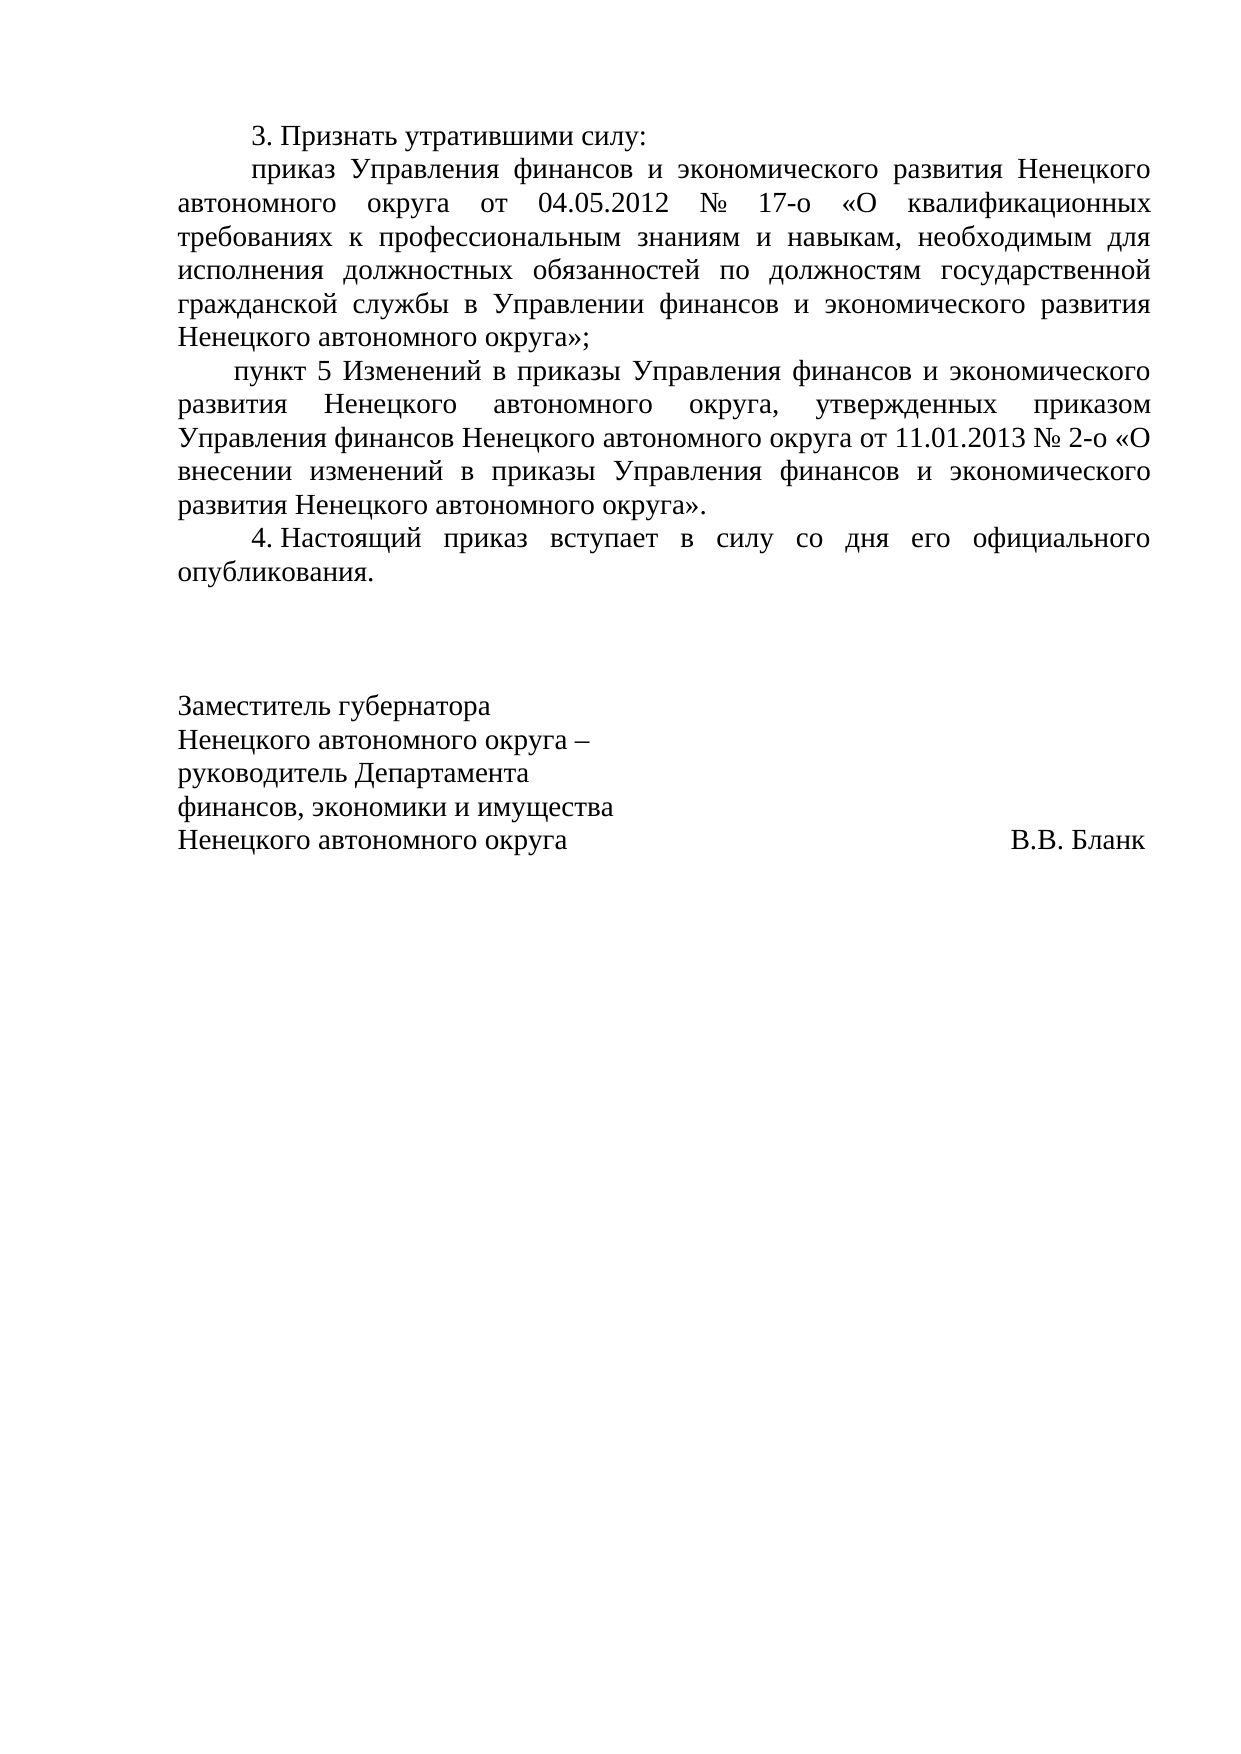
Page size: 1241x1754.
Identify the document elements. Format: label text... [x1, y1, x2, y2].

text 4. Настоящий приказ вступает в силу со дня его официального опубликования. [177, 521, 1152, 588]
text Заместитель губернатора [177, 688, 1152, 722]
text финансов, экономики и имущества [177, 789, 1152, 822]
text руководитель Департамента [177, 755, 1152, 789]
text Ненецкого автономного округа – [177, 722, 1152, 755]
text приказ Управления финансов и экономического развития Ненецкого автономного округа от 04.05.2012 № 17-о «О квалификационных требованиях к профессиональным знаниям и навыкам, необходимым для исполнения должностных обязанностей по должностям государственной гражданской службы в Управлении финансов и экономического развития Ненецкого автономного округа»; [177, 152, 1152, 353]
text 3. Признать утратившими силу: [177, 118, 1152, 152]
text Ненецкого автономного округа В.В. Бланк [177, 822, 1152, 856]
text пункт 5 Изменений в приказы Управления финансов и экономического развития Ненецкого автономного округа, утвержденных приказом Управления финансов Ненецкого автономного округа от 11.01.2013 № 2-о «О внесении изменений в приказы Управления финансов и экономического развития Ненецкого автономного округа». [177, 353, 1152, 521]
